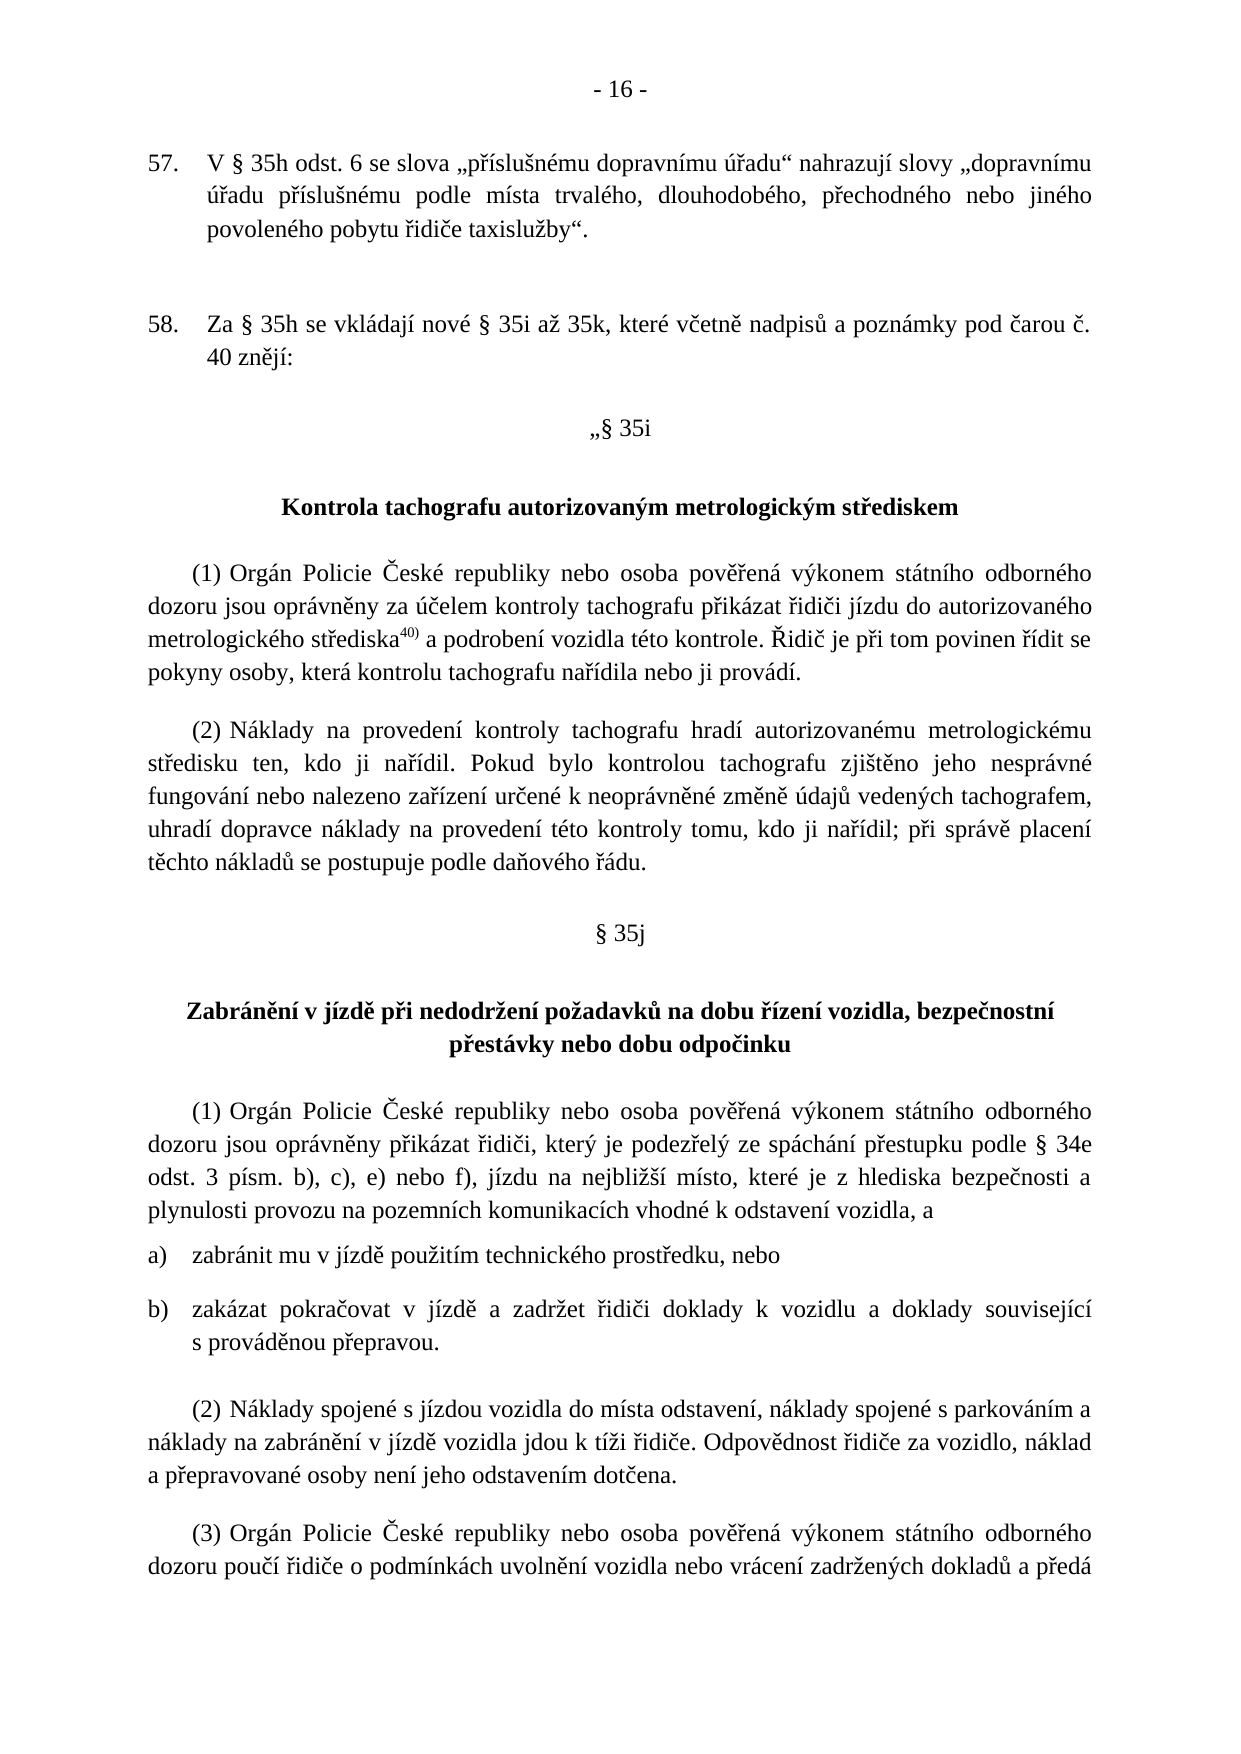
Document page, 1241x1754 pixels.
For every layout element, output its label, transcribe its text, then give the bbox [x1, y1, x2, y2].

text zabránit mu v jízdě použitím technického prostředku, nebo [148, 1240, 1093, 1269]
list Orgán Policie České republiky nebo osoba pověřená výkonem státního odborného dozoru jsou oprávněny přikázat řidiči, který je podezřelý ze spáchání přestupku podle § 34e odst. 3 písm. b), c), e) nebo f), jízdu na nejbližší místo, které je z hlediska bezpečnosti a plynulosti provozu na pozemních komunikacích vhodné k odstavení vozidla, a [148, 1096, 1093, 1224]
text „§ 35i [148, 413, 1093, 441]
text § 35j [148, 918, 1093, 946]
text zakázat pokračovat v jízdě a zadržet řidiči doklady k vozidlu a doklady související s prováděnou přepravou. [148, 1294, 1093, 1356]
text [148, 1518, 1093, 1579]
list Náklady na provedení kontroly tachografu hradí autorizovanému metrologickému středisku ten, kdo ji nařídil. Pokud bylo kontrolou tachografu zjištěno jeho nesprávné fungování nebo nalezeno zařízení určené k neoprávněné změně údajů vedených tachografem, uhradí dopravce náklady na provedení této kontroly tomu, kdo ji nařídil; při správě placení těchto nákladů se postupuje podle daňového řádu. [148, 715, 1093, 876]
list Orgán Policie České republiky nebo osoba pověřená výkonem státního odborného dozoru jsou oprávněny za účelem kontroly tachografu přikázat řidiči jízdu do autorizovaného metrologického střediska40) a podrobení vozidla této kontrole. Řidič je při tom povinen řídit se pokyny osoby, která kontrolu tachografu nařídila nebo ji provádí. [148, 558, 1093, 686]
text Kontrola tachografu autorizovaným metrologickým střediskem [148, 492, 1093, 520]
text Zabránění v jízdě při nedodržení požadavků na dobu řízení vozidla, bezpečnostní přestávky nebo dobu odpočinku [148, 996, 1093, 1058]
text Náklady spojené s jízdou vozidla do místa odstavení, náklady spojené s parkováním a náklady na zabránění v jízdě vozidla jdou k tíži řidiče. Odpovědnost řidiče za vozidlo, náklad a přepravované osoby není jeho odstavením dotčena. [148, 1394, 1093, 1488]
text V § 35h odst. 6 se slova „příslušnému dopravnímu úřadu“ nahrazují slovy „dopravnímu úřadu příslušnému podle místa trvalého, dlouhodobého, přechodného nebo jiného povoleného pobytu řidiče taxislužby“. [148, 148, 1093, 242]
text Za § 35h se vkládají nové § 35i až 35k, které včetně nadpisů a poznámky pod čarou č. 40 znějí: [148, 309, 1093, 371]
